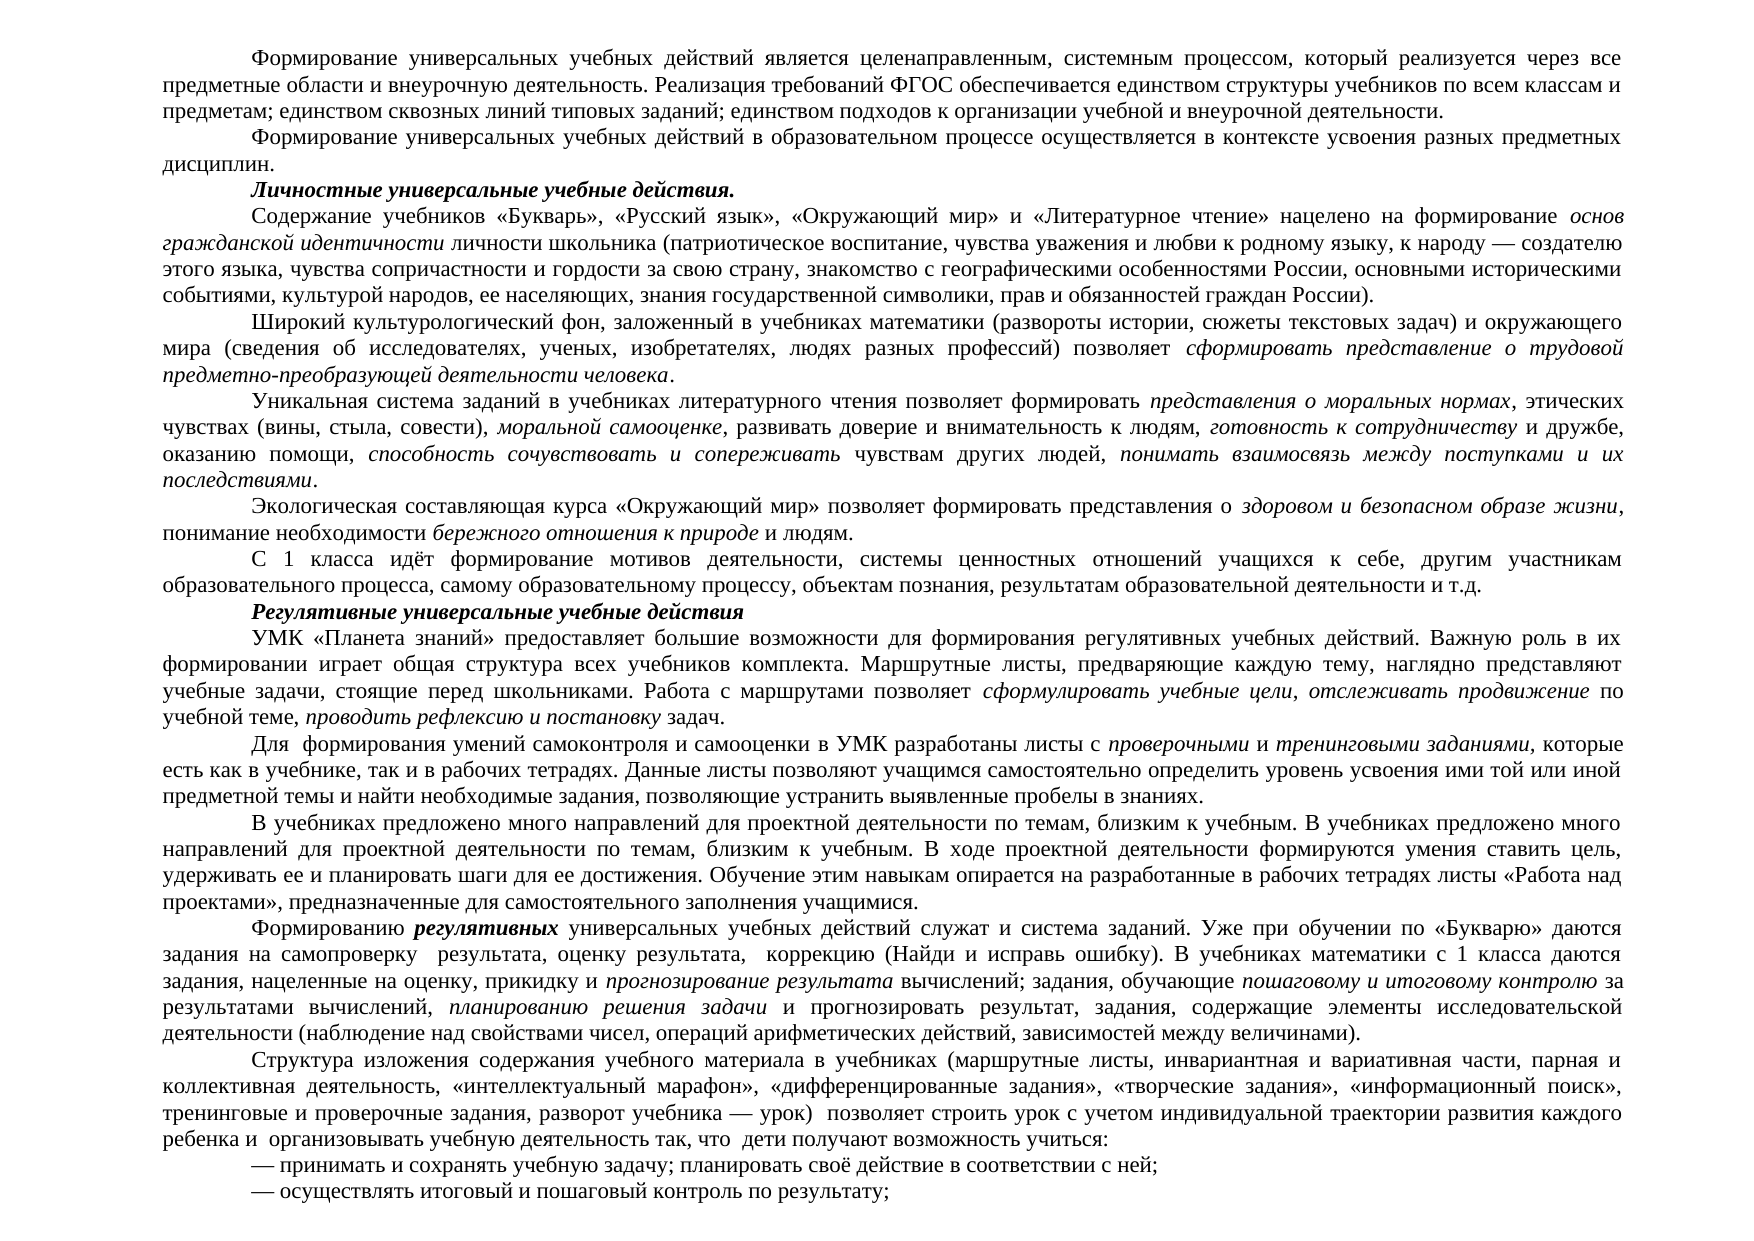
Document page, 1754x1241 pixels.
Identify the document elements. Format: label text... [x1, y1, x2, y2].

text С 1 класса идёт формирование мотивов деятельности, системы ценностных отношений учащихся к себе, другим участникам образовательного процесса, самому образовательному процессу, объектам познания, результатам образовательной деятельности и т.д. [162, 545, 1624, 598]
text Для формирования умений самоконтроля и самооценки в УМК разработаны листы с проверочными и тренинговыми заданиями, которые есть как в учебнике, так и в рабочих тетрадях. Данные листы позволяют учащимся самостоятельно определить уровень усвоения ими той или иной предметной темы и найти необходимые задания, позволяющие устранить выявленные пробелы в знаниях. [162, 729, 1624, 809]
text Формирование универсальных учебных действий в образовательном процессе осуществляется в контексте усвоения разных предметных дисциплин. [162, 123, 1624, 176]
text Регулятивные универсальные учебные действия [162, 598, 1624, 624]
text Уникальная система заданий в учебниках литературного чтения позволяет формировать представления о моральных нормах, этических чувствах (вины, стыла, совести), моральной самооценке, развивать доверие и внимательность к людям, готовность к сотрудничеству и дружбе, оказанию помощи, способность сочувствовать и сопереживать чувствам других людей, понимать взаимосвязь между поступками и их последствиями. [162, 387, 1624, 492]
text Содержание учебников «Букварь», «Русский язык», «Окружающий мир» и «Литературное чтение» нацелено на формирование основ гражданской идентичности личности школьника (патриотическое воспитание, чувства уважения и любви к родному языку, к народу — создателю этого языка, чувства сопричастности и гордости за свою страну, знакомство с географическими особенностями России, основными историческими событиями, культурой народов, ее населяющих, знания государственной символики, прав и обязанностей граждан России). [162, 202, 1624, 308]
text Формированию регулятивных универсальных учебных действий служат и система заданий. Уже при обучении по «Букварю» даются задания на самопроверку результата, оценку результата, коррекцию (Найди и исправь ошибку). В учебниках математики с 1 класса даются задания, нацеленные на оценку, прикидку и прогнозирование результата вычислений; задания, обучающие пошаговому и итоговому контролю за результатами вычислений, планированию решения задачи и прогнозировать результат, задания, содержащие элементы исследовательской деятельности (наблюдение над свойствами чисел, операций арифметических действий, зависимостей между величинами). [162, 914, 1624, 1046]
text Структура изложения содержания учебного материала в учебниках (маршрутные листы, инвариантная и вариативная части, парная и коллективная деятельность, «интеллектуальный марафон», «дифференцированные задания», «творческие задания», «информационный поиск», тренинговые и проверочные задания, разворот учебника — урок) позволяет строить урок с учетом индивидуальной траектории развития каждого ребенка и организовывать учебную деятельность так, что дети получают возможность учиться: [162, 1046, 1624, 1151]
text Формирование универсальных учебных действий является целенаправленным, системным процессом, который реализуется через все предметные области и внеурочную деятельность. Реализация требований ФГОС обеспечивается единством структуры учебников по всем классам и предметам; единством сквозных линий типовых заданий; единством подходов к организации учебной и внеурочной деятельности. [162, 44, 1624, 123]
text В учебниках предложено много направлений для проектной деятельности по темам, близким к учебным. В учебниках предложено много направлений для проектной деятельности по темам, близким к учебным. В ходе проектной деятельности формируются умения ставить цель, удерживать ее и планировать шаги для ее достижения. Обучение этим навыкам опирается на разработанные в рабочих тетрадях листы «Работа над проектами», предназначенные для самостоятельного заполнения учащимися. [162, 809, 1624, 914]
text Экологическая составляющая курса «Окружающий мир» позволяет формировать представления о здоровом и безопасном образе жизни, понимание необходимости бережного отношения к природе и людям. [162, 492, 1624, 545]
text — принимать и сохранять учебную задачу; планировать своё действие в соответствии с ней; [162, 1151, 1624, 1178]
text — осуществлять итоговый и пошаговый контроль по результату; [162, 1178, 1624, 1204]
text Широкий культурологический фон, заложенный в учебниках математики (развороты истории, сюжеты текстовых задач) и окружающего мира (сведения об исследователях, ученых, изобретателях, людях разных профессий) позволяет сформировать представление о трудовой предметно-преобразующей деятельности человека. [162, 308, 1624, 387]
text Личностные универсальные учебные действия. [162, 176, 1624, 202]
text УМК «Планета знаний» предоставляет большие возможности для формирования регулятивных учебных действий. Важную роль в их формировании играет общая структура всех учебников комплекта. Маршрутные листы, предваряющие каждую тему, наглядно представляют учебные задачи, стоящие перед школьниками. Работа с маршрутами позволяет сформулировать учебные цели, отслеживать продвижение по учебной теме, проводить рефлексию и постановку задач. [162, 624, 1624, 729]
